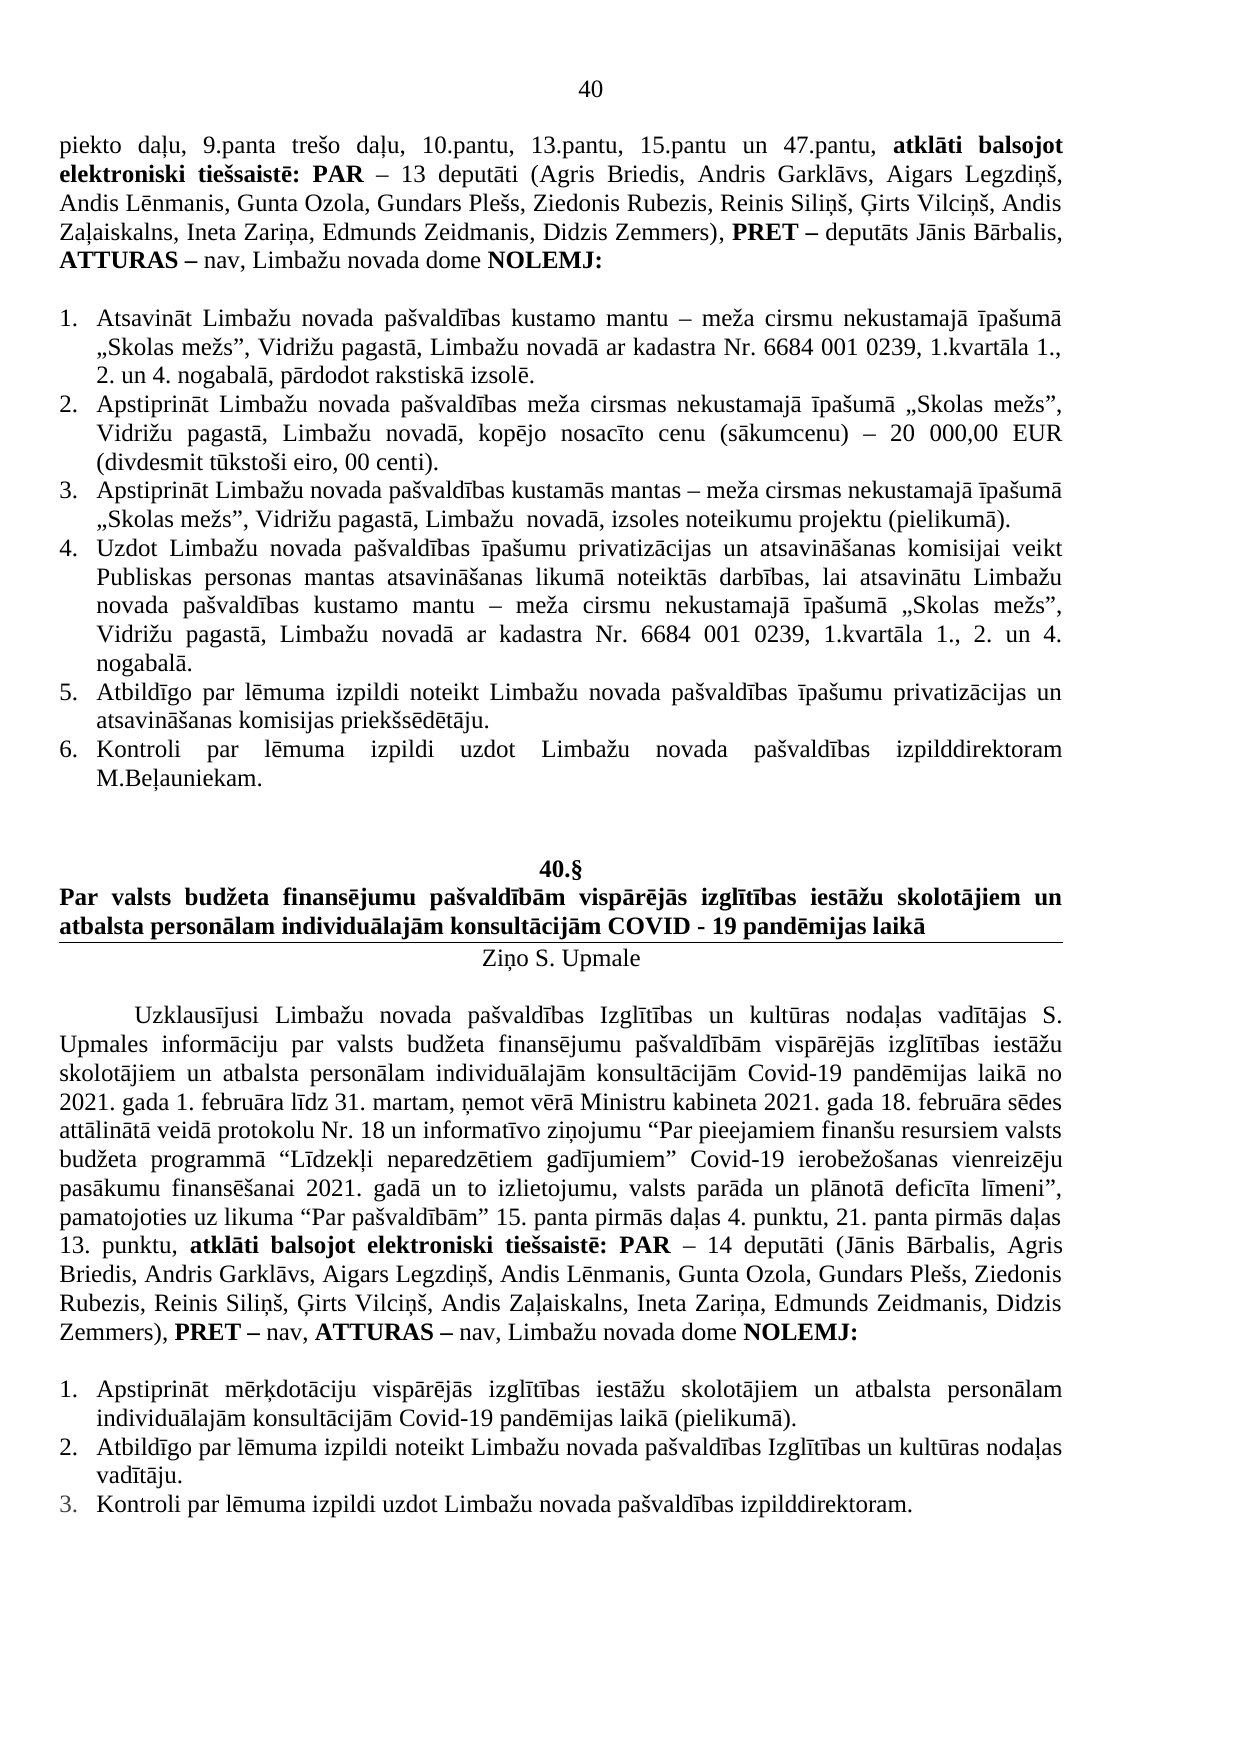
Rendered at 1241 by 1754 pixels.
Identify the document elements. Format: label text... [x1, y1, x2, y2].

text 40.§ [59, 854, 1063, 882]
list Kontroli par lēmuma izpildi uzdot Limbažu novada pašvaldības izpilddirektoram M.Beļauniekam. [59, 734, 1063, 792]
list Apstiprināt Limbažu novada pašvaldības kustamās mantas – meža cirsmas nekustamajā īpašumā „Skolas mežs”, Vidrižu pagastā, Limbažu novadā, izsoles noteikumu projektu (pielikumā). [59, 476, 1063, 533]
list Kontroli par lēmuma izpildi uzdot Limbažu novada pašvaldības izpilddirektoram. [59, 1489, 1063, 1518]
list Atsavināt Limbažu novada pašvaldības kustamo mantu – meža cirsmu nekustamajā īpašumā „Skolas mežs”, Vidrižu pagastā, Limbažu novadā ar kadastra Nr. 6684 001 0239, 1.kvartāla 1., 2. un 4. nogabalā, pārdodot rakstiskā izsolē. [59, 303, 1063, 389]
list Atbildīgo par lēmuma izpildi noteikt Limbažu novada pašvaldības īpašumu privatizācijas un atsavināšanas komisijas priekšsēdētāju. [59, 677, 1063, 734]
text Par valsts budžeta finansējumu pašvaldībām vispārējās izglītības iestāžu skolotājiem un atbalsta personālam individuālajām konsultācijām COVID - 19 pandēmijas laikā [59, 882, 1063, 942]
list Apstiprināt mērķdotāciju vispārējās izglītības iestāžu skolotājiem un atbalsta personālam individuālajām konsultācijām Covid-19 pandēmijas laikā (pielikumā). [59, 1374, 1063, 1432]
list Apstiprināt Limbažu novada pašvaldības meža cirsmas nekustamajā īpašumā „Skolas mežs”, Vidrižu pagastā, Limbažu novadā, kopējo nosacīto cenu (sākumcenu) – 20 000,00 EUR (divdesmit tūkstoši eiro, 00 centi). [59, 389, 1063, 476]
text Ziņo S. Upmale [59, 943, 1063, 972]
text Uzklausījusi Limbažu novada pašvaldības Izglītības un kultūras nodaļas vadītājas S. Upmales informāciju par valsts budžeta finansējumu pašvaldībām vispārējās izglītības iestāžu skolotājiem un atbalsta personālam individuālajām konsultācijām Covid-19 pandēmijas laikā no 2021. gada 1. februāra līdz 31. martam, ņemot vērā Ministru kabineta 2021. gada 18. februāra sēdes attālinātā veidā protokolu Nr. 18 un informatīvo ziņojumu “Par pieejamiem finanšu resursiem valsts budžeta programmā “Līdzekļi neparedzētiem gadījumiem” Covid-19 ierobežošanas vienreizēju pasākumu finansēšanai 2021. gadā un to izlietojumu, valsts parāda un plānotā deficīta līmeni”, pamatojoties uz likuma “Par pašvaldībām” 15. panta pirmās daļas 4. punktu, 21. panta pirmās daļas 13. punktu, atklāti balsojot elektroniski tiešsaistē: PAR – 14 deputāti (Jānis Bārbalis, Agris Briedis, Andris Garklāvs, Aigars Legzdiņš, Andis Lēnmanis, Gunta Ozola, Gundars Plešs, Ziedonis Rubezis, Reinis Siliņš, Ģirts Vilciņš, Andis Zaļaiskalns, Ineta Zariņa, Edmunds Zeidmanis, Didzis Zemmers), PRET – nav, ATTURAS – nav, Limbažu novada dome NOLEMJ: [59, 1001, 1063, 1346]
list Uzdot Limbažu novada pašvaldības īpašumu privatizācijas un atsavināšanas komisijai veikt Publiskas personas mantas atsavināšanas likumā noteiktās darbības, lai atsavinātu Limbažu novada pašvaldības kustamo mantu – meža cirsmu nekustamajā īpašumā „Skolas mežs”, Vidrižu pagastā, Limbažu novadā ar kadastra Nr. 6684 001 0239, 1.kvartāla 1., 2. un 4. nogabalā. [59, 533, 1063, 677]
list Atbildīgo par lēmuma izpildi noteikt Limbažu novada pašvaldības Izglītības un kultūras nodaļas vadītāju. [59, 1432, 1063, 1489]
